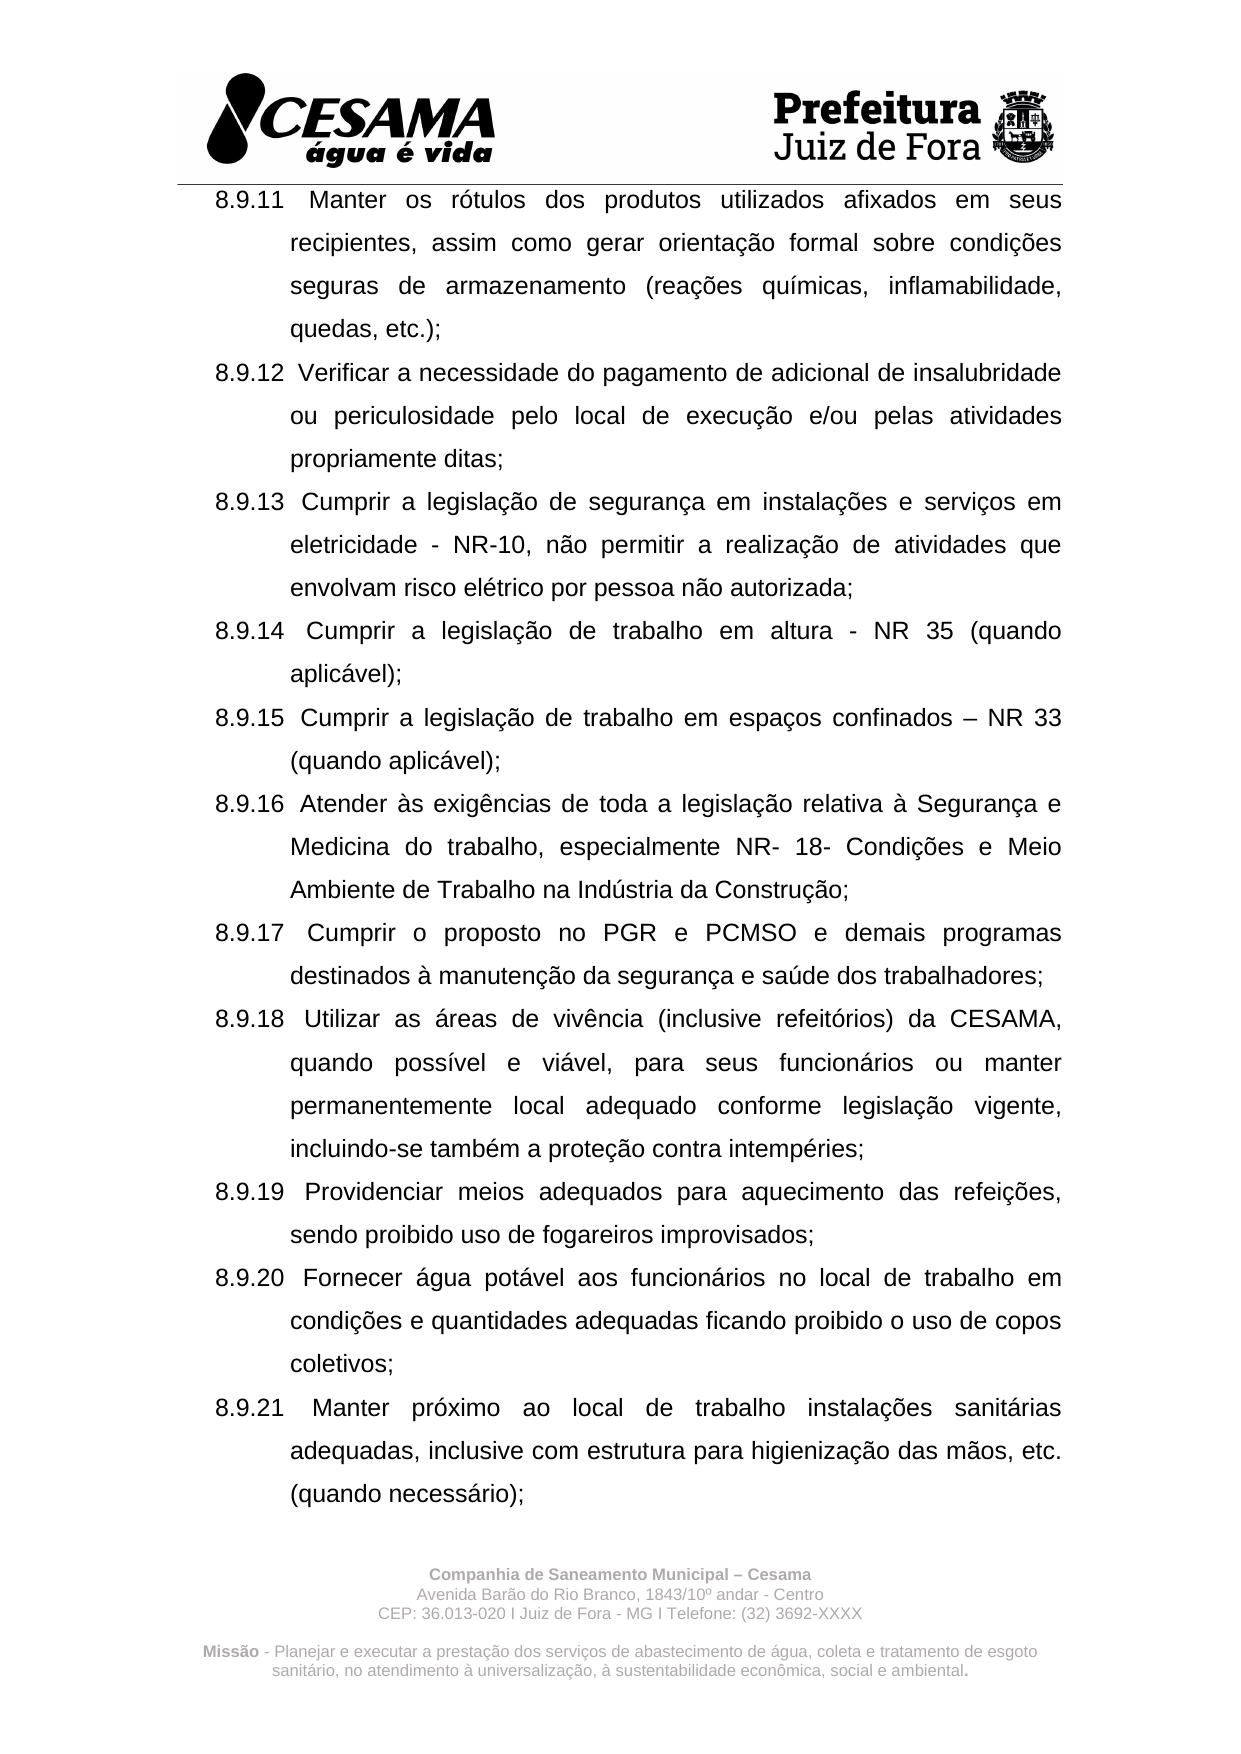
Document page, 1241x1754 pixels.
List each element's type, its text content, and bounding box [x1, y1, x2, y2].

list Cumprir a legislação de segurança em instalações e serviços em eletricidade - NR-10, não permitir a realização de atividades que envolvam risco elétrico por pessoa não autorizada; [215, 487, 1063, 602]
list Manter os rótulos dos produtos utilizados afixados em seus recipientes, assim como gerar orientação formal sobre condições seguras de armazenamento (reações químicas, inflamabilidade, quedas, etc.); [215, 185, 1063, 343]
list Manter próximo ao local de trabalho instalações sanitárias adequadas, inclusive com estrutura para higienização das mãos, etc.(quando necessário); [215, 1392, 1063, 1507]
list Utilizar as áreas de vivência (inclusive refeitórios) da CESAMA, quando possível e viável, para seus funcionários ou manter permanentemente local adequado conforme legislação vigente, incluindo-se também a proteção contra intempéries; [215, 1004, 1063, 1162]
list Cumprir a legislação de trabalho em altura - NR 35 (quando aplicável); [215, 616, 1063, 688]
picture [177, 73, 1063, 185]
list Providenciar meios adequados para aquecimento das refeições, sendo proibido uso de fogareiros improvisados; [215, 1177, 1063, 1249]
list Atender às exigências de toda a legislação relativa à Segurança e Medicina do trabalho, especialmente NR- 18- Condições e Meio Ambiente de Trabalho na Indústria da Construção; [215, 789, 1063, 904]
list Fornecer água potável aos funcionários no local de trabalho em condições e quantidades adequadas ficando proibido o uso de copos coletivos; [215, 1263, 1063, 1378]
list Cumprir a legislação de trabalho em espaços confinados – NR 33 (quando aplicável); [215, 702, 1063, 774]
list Verificar a necessidade do pagamento de adicional de insalubridade ou periculosidade pelo local de execução e/ou pelas atividades propriamente ditas; [215, 357, 1063, 472]
list Cumprir o proposto no PGR e PCMSO e demais programas destinados à manutenção da segurança e saúde dos trabalhadores; [215, 918, 1063, 990]
